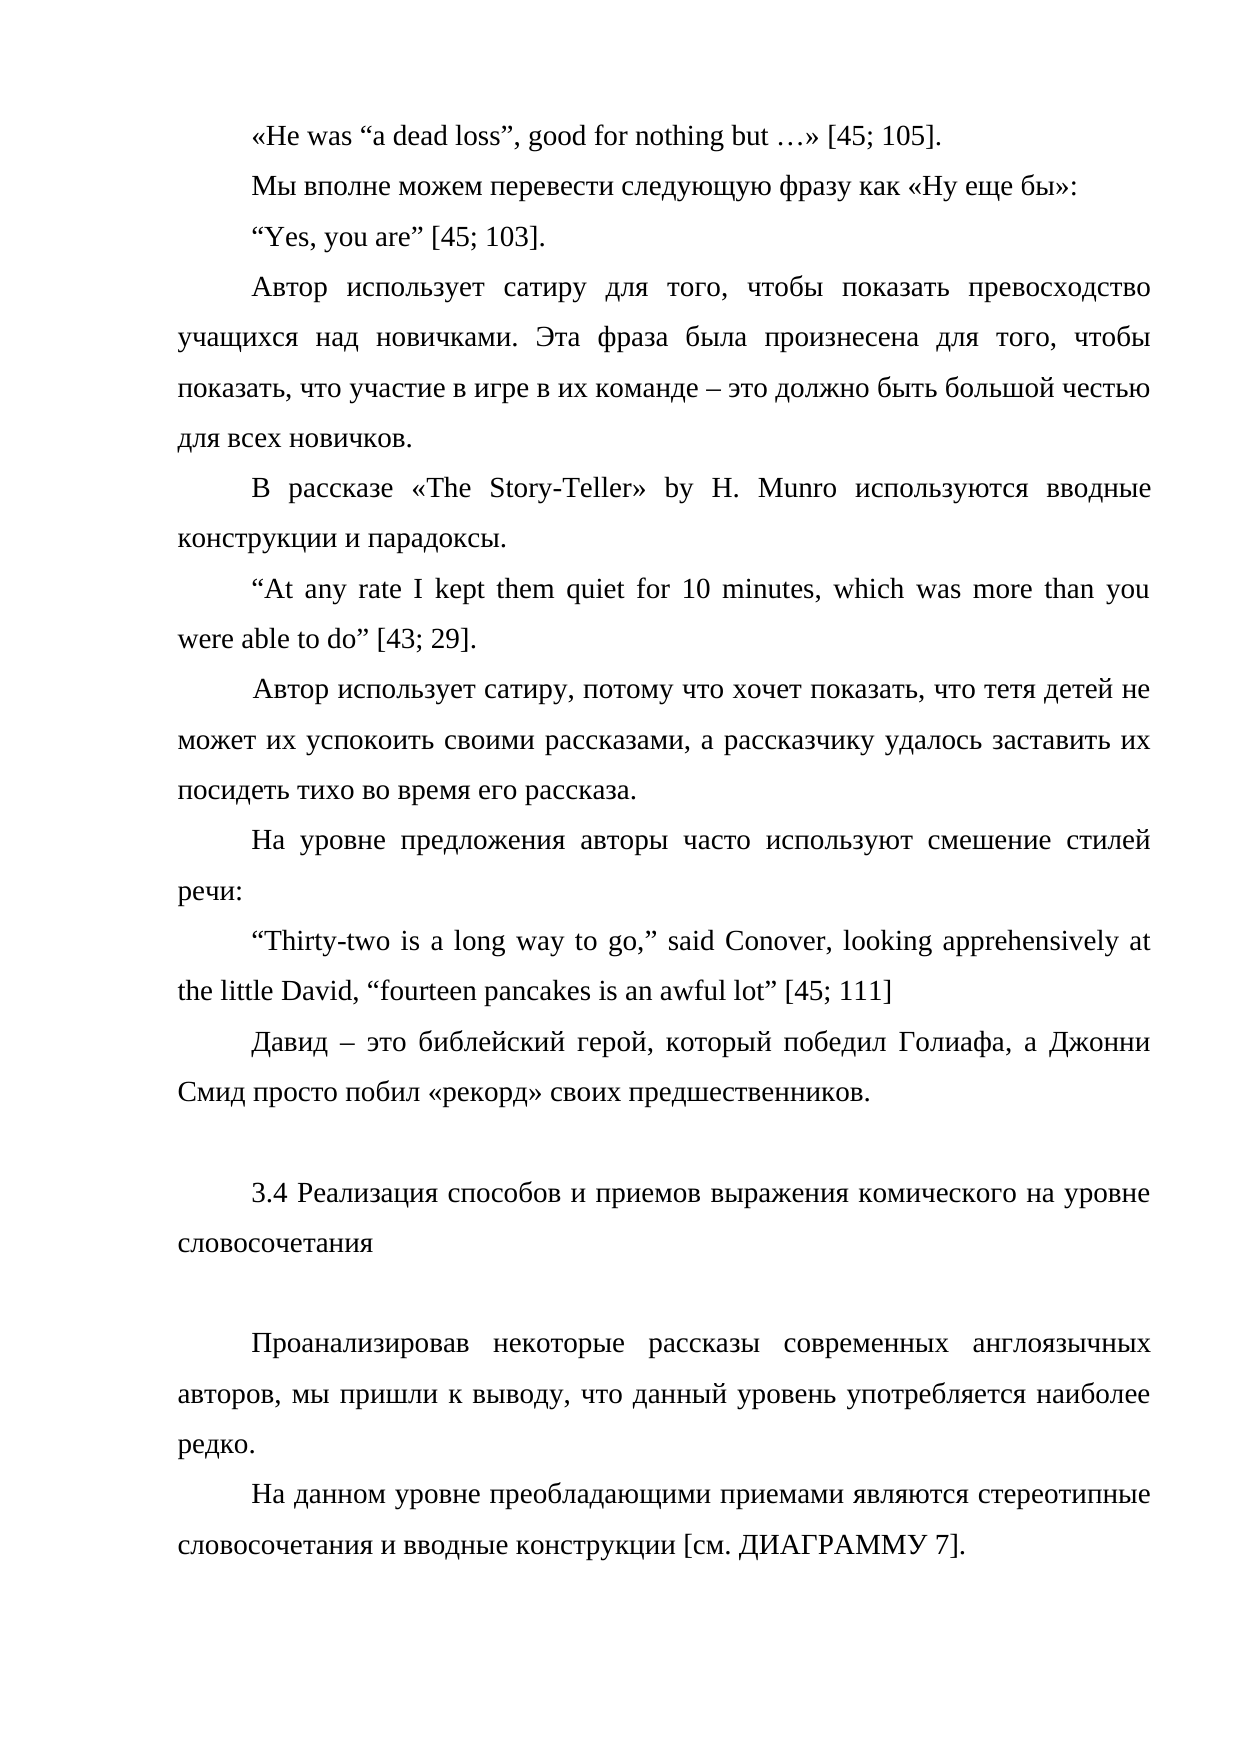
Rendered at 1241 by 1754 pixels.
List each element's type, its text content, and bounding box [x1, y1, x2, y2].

text “At any rate I kept them quiet for 10 minutes, which was more than you were able to do” [43; 29]. [177, 571, 1152, 655]
text На уровне предложения авторы часто используют смешение стилей речи: [177, 822, 1152, 906]
text Мы вполне можем перевести следующую фразу как «Ну еще бы»: [177, 168, 1152, 202]
text В рассказе «The Story-Teller» by H. Munro используются вводные конструкции и парадоксы. [177, 470, 1152, 554]
text На данном уровне преобладающими приемами являются стереотипные словосочетания и вводные конструкции [см. ДИАГРАММУ 7]. [177, 1477, 1152, 1560]
text «He was “a dead loss”, good for nothing but …» [45; 105]. [177, 118, 1152, 152]
text Автор использует сатиру для того, чтобы показать превосходство учащихся над новичками. Эта фраза была произнесена для того, чтобы показать, что участие в игре в их команде – это должно быть большой честью для всех новичков. [177, 269, 1152, 453]
text “Yes, you are” [45; 103]. [177, 219, 1152, 252]
text Проанализировав некоторые рассказы современных англоязычных авторов, мы пришли к выводу, что данный уровень употребляется наиболее редко. [177, 1326, 1152, 1460]
text Автор использует сатиру, потому что хочет показать, что тетя детей не может их успокоить своими рассказами, а рассказчику удалось заставить их посидеть тихо во время его рассказа. [177, 672, 1152, 806]
text 3.4 Реализация способов и приемов выражения комического на уровне словосочетания [177, 1175, 1152, 1258]
text Давид – это библейский герой, который победил Голиафа, а Джонни Смид просто побил «рекорд» своих предшественников. [177, 1024, 1152, 1108]
text “Thirty-two is a long way to go,” said Conover, looking apprehensively at the little David, “fourteen pancakes is an awful lot” [45; 111] [177, 923, 1152, 1007]
